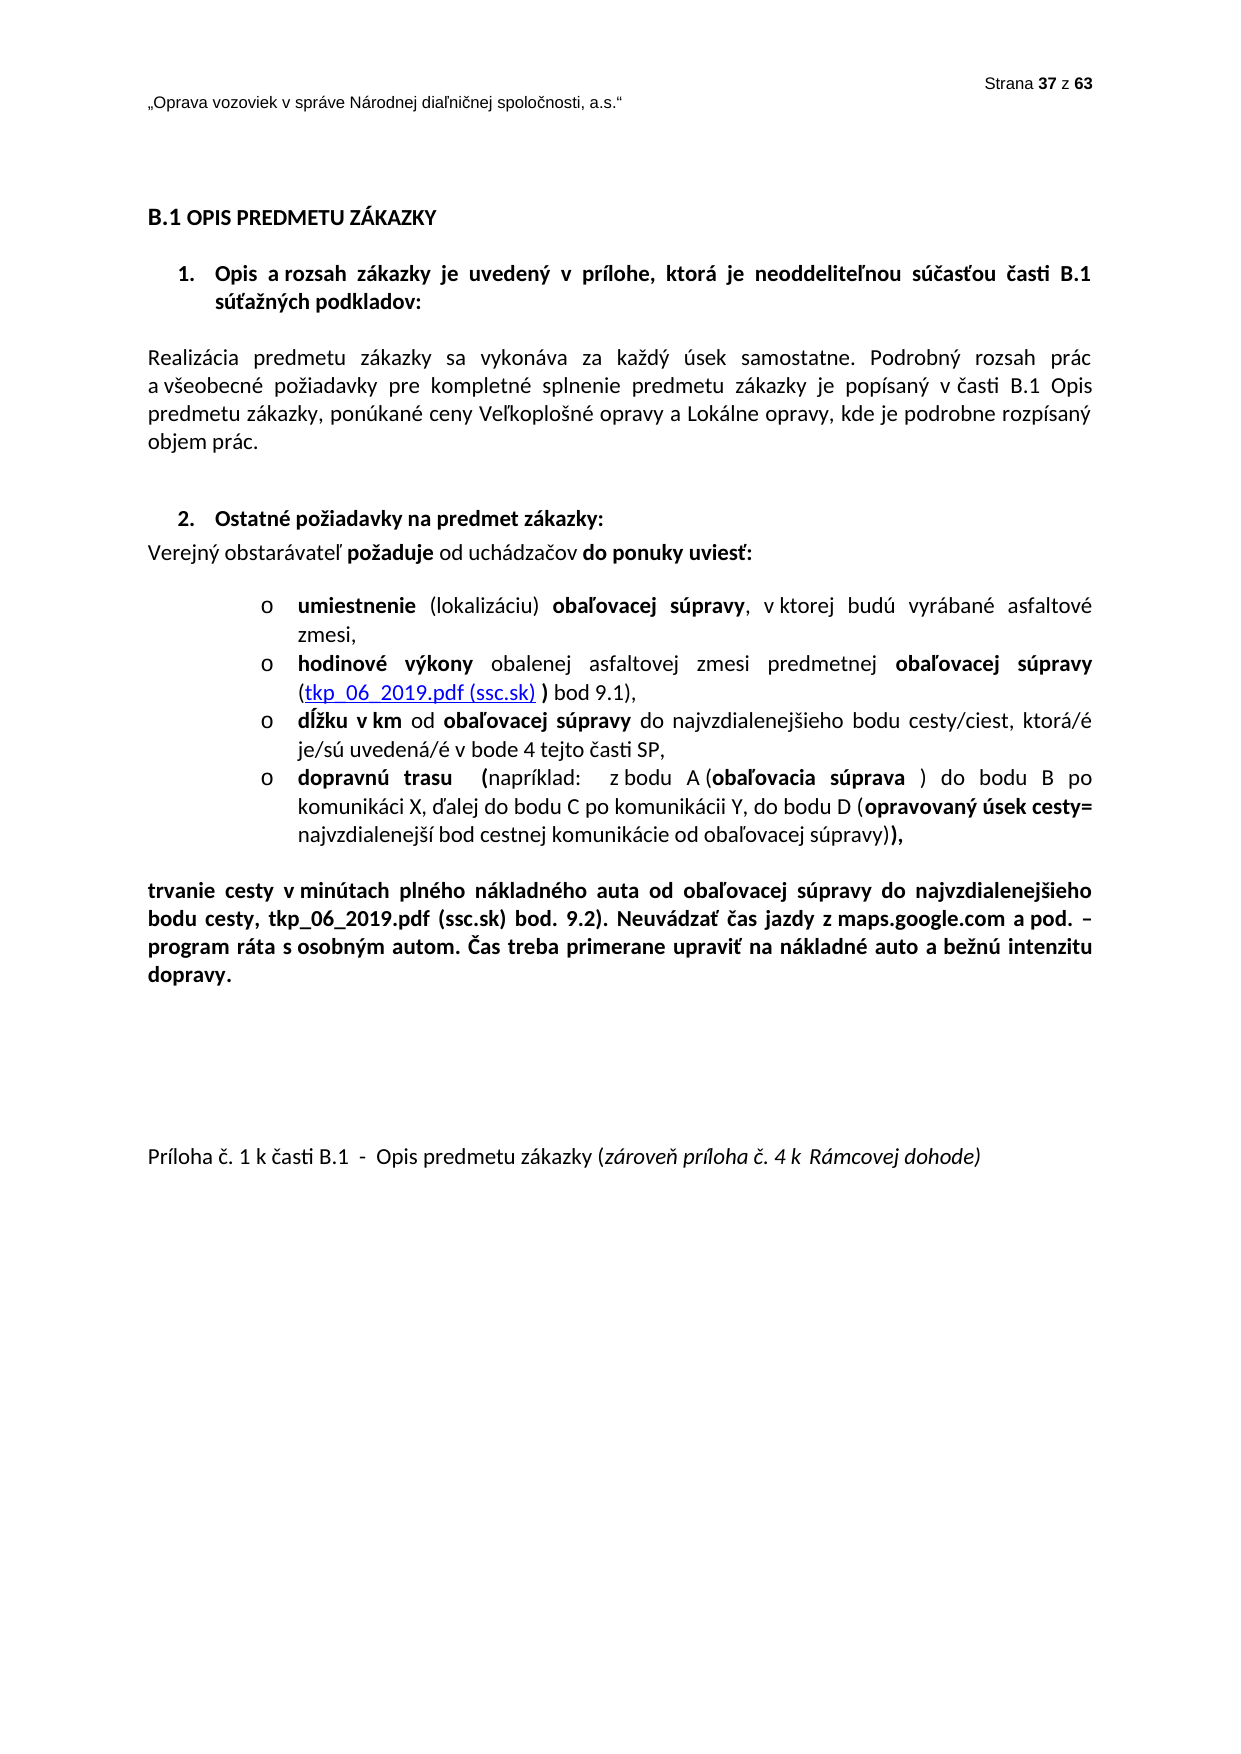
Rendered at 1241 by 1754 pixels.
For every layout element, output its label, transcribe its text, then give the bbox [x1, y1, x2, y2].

text Verejný obstarávateľ požaduje od uchádzačov do ponuky uviesť: [148, 538, 1093, 566]
list dopravnú trasu (napríklad: z bodu A (obaľovacia súprava ) do bodu B po komunikáci X, ďalej do bodu C po komunikácii Y, do bodu D (opravovaný úsek cesty= najvzdialenejší bod cestnej komunikácie od obaľovacej súpravy)), [260, 763, 1093, 848]
list Opis a rozsah zákazky je uvedený v prílohe, ktorá je neoddeliteľnou súčasťou časti B.1 súťažných podkladov: [177, 259, 1093, 315]
text Realizácia predmetu zákazky sa vykonáva za každý úsek samostatne. Podrobný rozsah prác a všeobecné požiadavky pre kompletné splnenie predmetu zákazky je popísaný v časti B.1 Opis predmetu zákazky, ponúkané ceny Veľkoplošné opravy a Lokálne opravy, kde je podrobne rozpísaný objem prác. [148, 343, 1093, 455]
list umiestnenie (lokalizáciu) obaľovacej súpravy, v ktorej budú vyrábané asfaltové zmesi, [260, 591, 1093, 649]
text Príloha č. 1 k časti B.1 - Opis predmetu zákazky (zároveň príloha č. 4 k Rámcovej dohode) [148, 1142, 1093, 1170]
subtitle B.1 OPIS PREDMETU ZÁKAZKY [148, 201, 1093, 231]
list Ostatné požiadavky na predmet zákazky: [177, 504, 1093, 532]
list hodinové výkony obalenej asfaltovej zmesi predmetnej obaľovacej súpravy (tkp_06_2019.pdf (ssc.sk) ) bod 9.1), [260, 649, 1093, 706]
list dĺžku v km od obaľovacej súpravy do najvzdialenejšieho bodu cesty/ciest, ktorá/é je/sú uvedená/é v bode 4 tejto časti SP, [260, 706, 1093, 763]
text trvanie cesty v minútach plného nákladného auta od obaľovacej súpravy do najvzdialenejšieho bodu cesty, tkp_06_2019.pdf (ssc.sk) bod. 9.2). Neuvádzať čas jazdy z maps.google.com a pod. – program ráta s osobným autom. Čas treba primerane upraviť na nákladné auto a bežnú intenzitu dopravy. [148, 876, 1093, 988]
